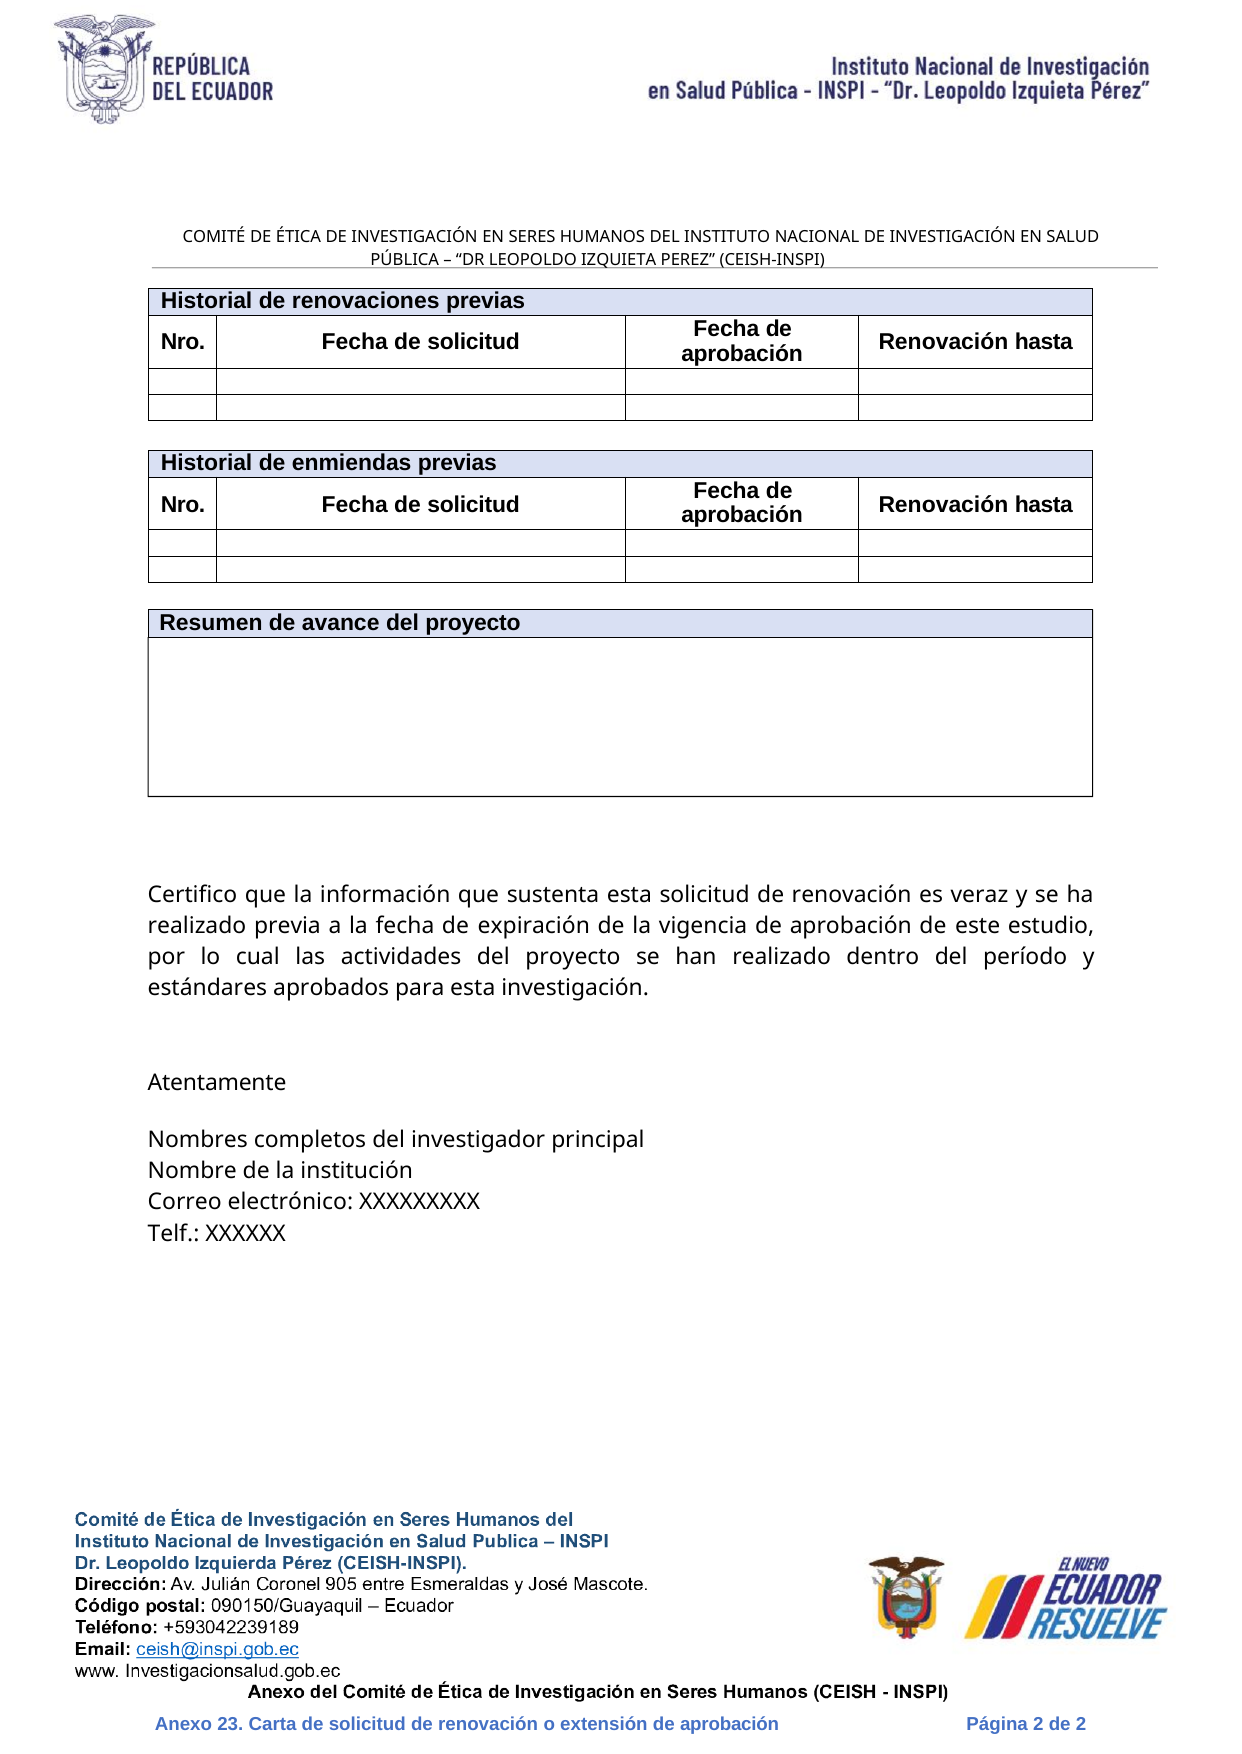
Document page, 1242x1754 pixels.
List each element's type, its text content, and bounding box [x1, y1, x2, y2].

picture [49, 5, 1176, 1702]
table_cell Fecha de solicitud [217, 478, 625, 529]
table_cell [217, 530, 625, 556]
table_cell Fecha de aprobación [626, 316, 858, 367]
text Certifico que la información que sustenta esta solicitud de renovación es veraz y se ha realizado previa a la fecha de expiración de la vigencia de aprobación de este estudio, por lo cual las actividades del proyecto se han realizado dentro del período y estándares aprobados para esta investigación. [147, 878, 1094, 1003]
table_cell [626, 395, 858, 420]
table_cell Nro. [149, 478, 216, 529]
table_cell [217, 395, 625, 420]
table_cell Nro. [149, 316, 216, 367]
text Atentamente [147, 1065, 1139, 1097]
table_cell [859, 369, 1092, 393]
text Nombres completos del investigador principal Nombre de la institución [147, 1123, 686, 1185]
table_cell [217, 557, 625, 582]
table_cell [859, 530, 1092, 556]
table_cell [859, 557, 1092, 582]
table_cell [149, 369, 216, 393]
table_cell Renovación hasta [859, 478, 1092, 529]
table_cell [626, 557, 858, 582]
text Correo electrónico: XXXXXXXXX Telf.: XXXXXX [147, 1185, 531, 1248]
text COMITÉ DE ÉTICA DE INVESTIGACIÓN EN SERES HUMANOS DEL INSTITUTO NACIONAL DE INVESTIGACIÓN EN SALUD PÚBLICA – “DR LEOPOLDO IZQUIETA PEREZ” (CEISH-INSPI) [182, 225, 1139, 271]
table_cell Fecha de solicitud [217, 316, 625, 367]
table_cell [149, 557, 216, 582]
table_cell Fecha de aprobación [626, 478, 858, 529]
table_cell [626, 369, 858, 393]
table_cell [149, 530, 216, 556]
table_header Historial de enmiendas previas [149, 451, 1092, 477]
table_cell [859, 395, 1092, 420]
table_cell [149, 395, 216, 420]
table_cell Renovación hasta [859, 316, 1092, 367]
table_header Historial de renovaciones previas [149, 289, 1092, 315]
table_cell [217, 369, 625, 393]
table_cell [626, 530, 858, 556]
